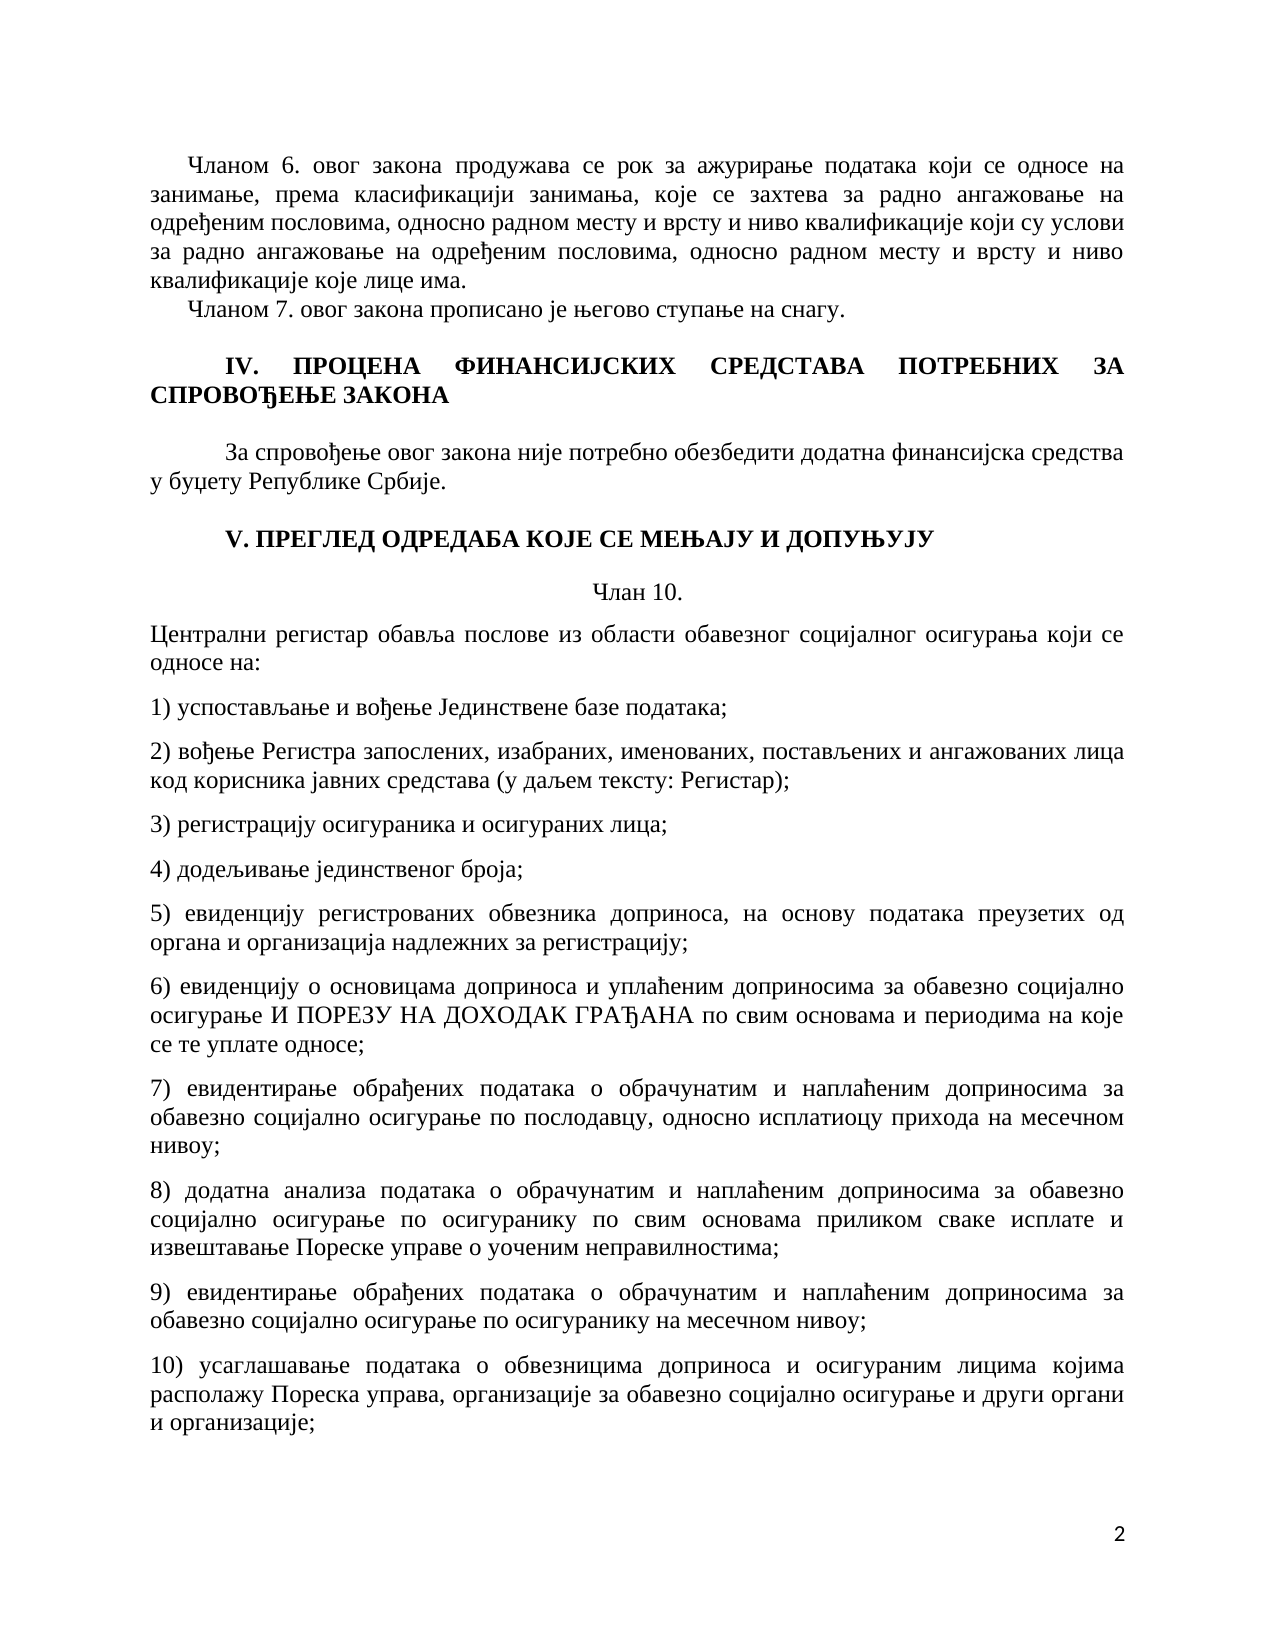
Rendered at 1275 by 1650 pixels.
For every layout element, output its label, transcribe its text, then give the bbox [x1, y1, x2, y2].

text Члан 10. [150, 577, 1125, 606]
text Чланом 7. овог закона прописано је његово ступање на снагу. [150, 294, 1125, 322]
text 9) евидентирање обрађених података о обрачунатим и наплаћеним доприносима за обавезно социјално осигурање по осигуранику на месечном нивоу; [150, 1277, 1125, 1334]
text V. ПРЕГЛЕД ОДРЕДАБА КОЈЕ СЕ МЕЊАЈУ И ДОПУЊУЈУ [150, 524, 1125, 552]
text Централни регистар обавља послове из области обавезног социјалног осигурања који се односе на: [150, 619, 1125, 676]
text 1) успостављање и вођење Јединствене базе података; [150, 692, 1125, 721]
text IV. ПРОЦЕНА ФИНАНСИЈСКИХ СРЕДСТАВА ПОТРЕБНИХ ЗА СПРОВОЂЕЊЕ ЗАКОНА [150, 351, 1125, 409]
text Чланом 6. овог закона продужава се рок за ажурирање података који се односе на занимање, према класификацији занимања, које се захтева за радно ангажовање на одређеним пословима, односно радном месту и врсту и ниво квалификације који су услови за радно ангажовање на одређеним пословима, односно радном месту и врсту и ниво квалификације које лице има. [150, 150, 1125, 294]
text 6) евиденцију о основицама доприноса и уплаћеним доприносима за обавезно социјално осигурање И ПОРЕЗУ НА ДОХОДАК ГРАЂАНА по свим основама и периодима на које се те уплате односе; [150, 971, 1125, 1057]
text 5) евиденцију регистрованих обвезника доприноса, на основу података преузетих од органа и организација надлежних за регистрацију; [150, 898, 1125, 956]
text 8) додатна анализа података о обрачунатим и наплаћеним доприносима за обавезно социјално осигурање по осигуранику по свим основама приликом сваке исплате и извештавање Пореске управе о уоченим неправилностима; [150, 1175, 1125, 1261]
text 7) евидентирање обрађених података о обрачунатим и наплаћеним доприносима за обавезно социјално осигурање по послодавцу, односно исплатиоцу прихода на месечном нивоу; [150, 1073, 1125, 1159]
text 4) додељивање јединственог броја; [150, 854, 1125, 882]
text За спровођење овог закона није потребно обезбедити додатна финансијска средства у буџету Републике Србије. [150, 437, 1125, 495]
text 10) усаглашавање података о обвезницима доприноса и осигураним лицима којима располажу Пореска управа, организације за обавезно социјално осигурање и други органи и организације; [150, 1350, 1125, 1436]
text 2) вођење Регистра запослених, изабраних, именованих, постављених и ангажованих лица код корисника јавних средстава (у даљем тексту: Регистар); [150, 736, 1125, 794]
text 3) регистрацију осигураника и осигураних лица; [150, 809, 1125, 838]
